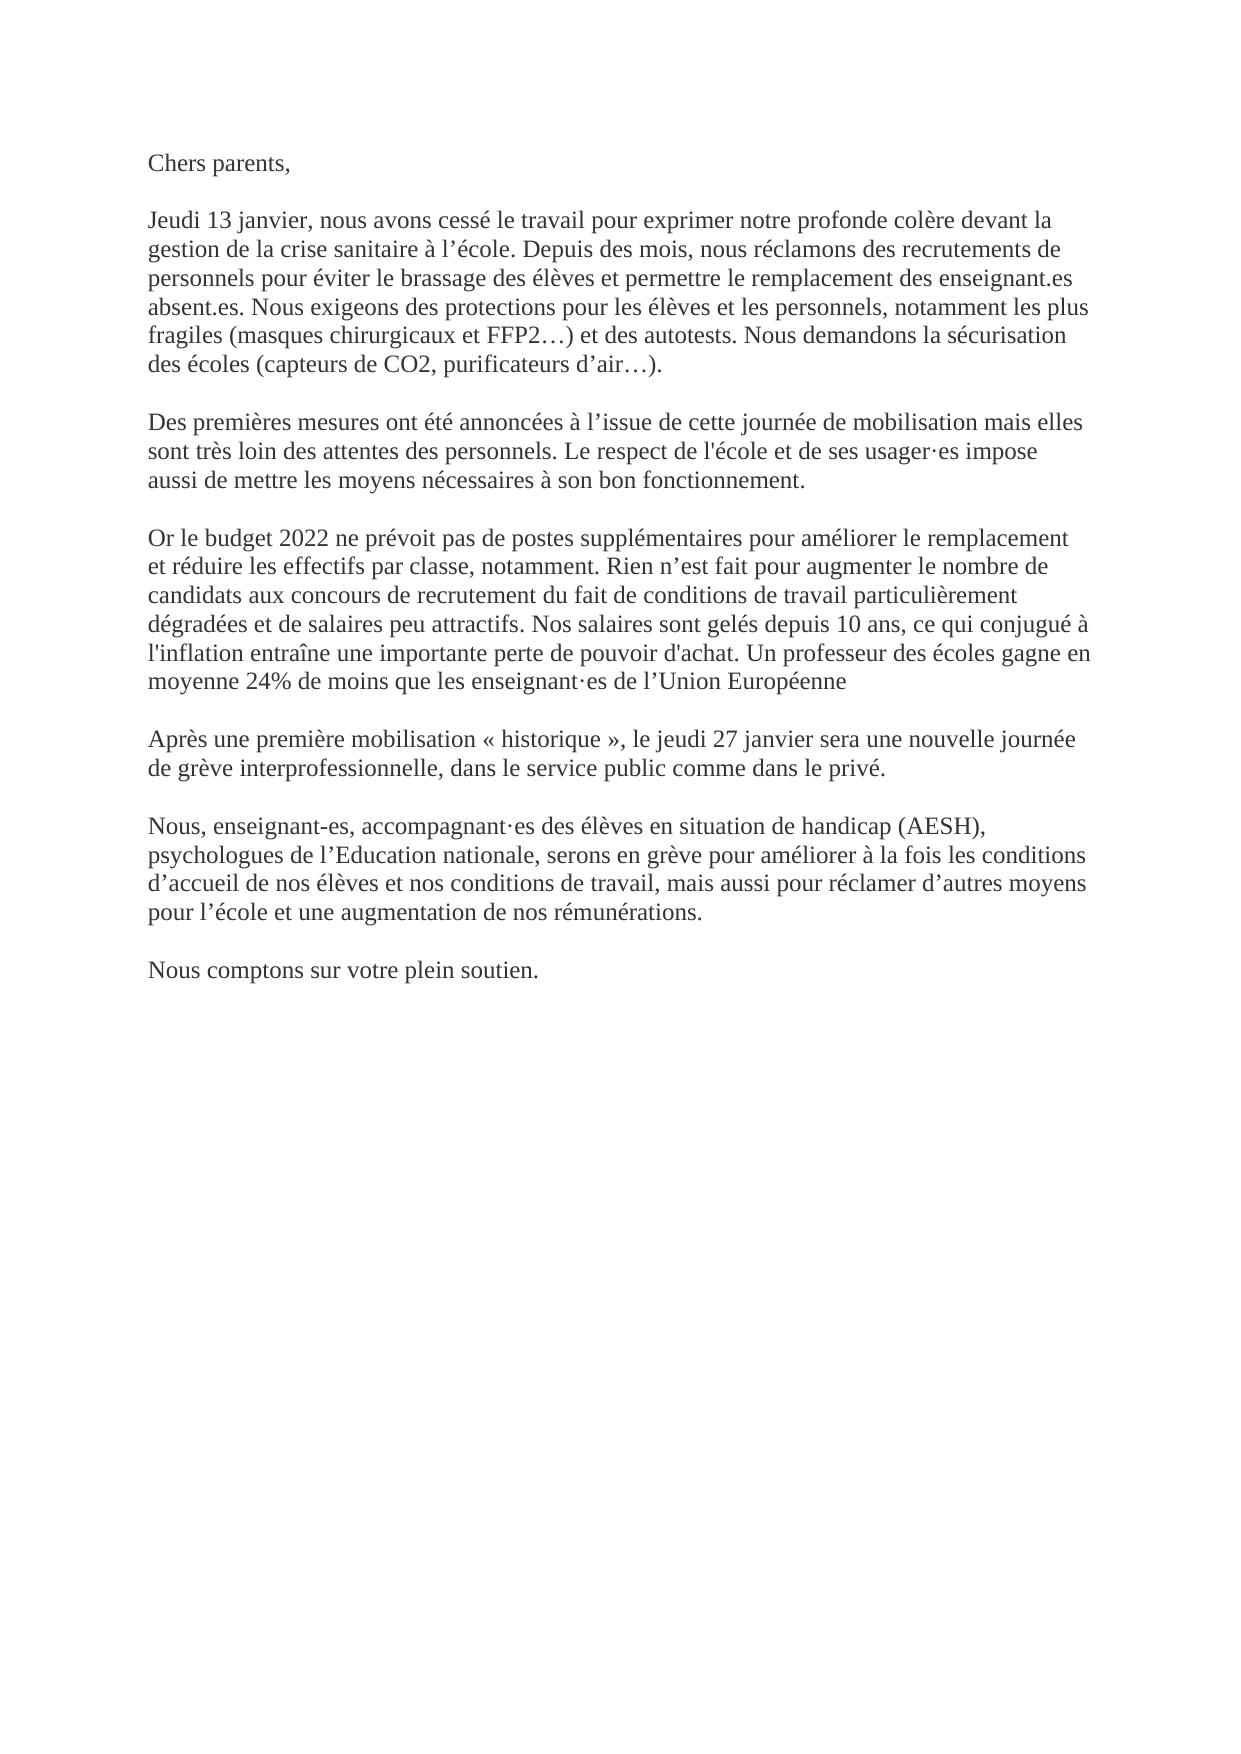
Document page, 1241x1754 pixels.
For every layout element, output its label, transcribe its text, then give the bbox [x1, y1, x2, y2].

text Après une première mobilisation « historique », le jeudi 27 janvier sera une nouvelle journée de grève interprofessionnelle, dans le service public comme dans le privé. [148, 724, 1093, 782]
text Chers parents, [148, 148, 1093, 176]
text Or le budget 2022 ne prévoit pas de postes supplémentaires pour améliorer le remplacement et réduire les effectifs par classe, notamment. Rien n’est fait pour augmenter le nombre de candidats aux concours de recrutement du fait de conditions de travail particulièrement dégradées et de salaires peu attractifs. Nos salaires sont gelés depuis 10 ans, ce qui conjugué à l'inflation entraîne une importante perte de pouvoir d'achat. Un professeur des écoles gagne en moyenne 24% de moins que les enseignant·es de l’Union Européenne [148, 523, 1093, 695]
text Nous, enseignant-es, accompagnant·es des élèves en situation de handicap (AESH), psychologues de l’Education nationale, serons en grève pour améliorer à la fois les conditions d’accueil de nos élèves et nos conditions de travail, mais aussi pour réclamer d’autres moyens pour l’école et une augmentation de nos rémunérations. [148, 811, 1093, 926]
text Nous comptons sur votre plein soutien. [148, 955, 1093, 984]
text Des premières mesures ont été annoncées à l’issue de cette journée de mobilisation mais elles sont très loin des attentes des personnels. Le respect de l'école et de ses usager·es impose aussi de mettre les moyens nécessaires à son bon fonctionnement. [148, 407, 1093, 493]
text Jeudi 13 janvier, nous avons cessé le travail pour exprimer notre profonde colère devant la gestion de la crise sanitaire à l’école. Depuis des mois, nous réclamons des recrutements de personnels pour éviter le brassage des élèves et permettre le remplacement des enseignant.es absent.es. Nous exigeons des protections pour les élèves et les personnels, notamment les plus fragiles (masques chirurgicaux et FFP2…) et des autotests. Nous demandons la sécurisation des écoles (capteurs de CO2, purificateurs d’air…). [148, 206, 1093, 378]
